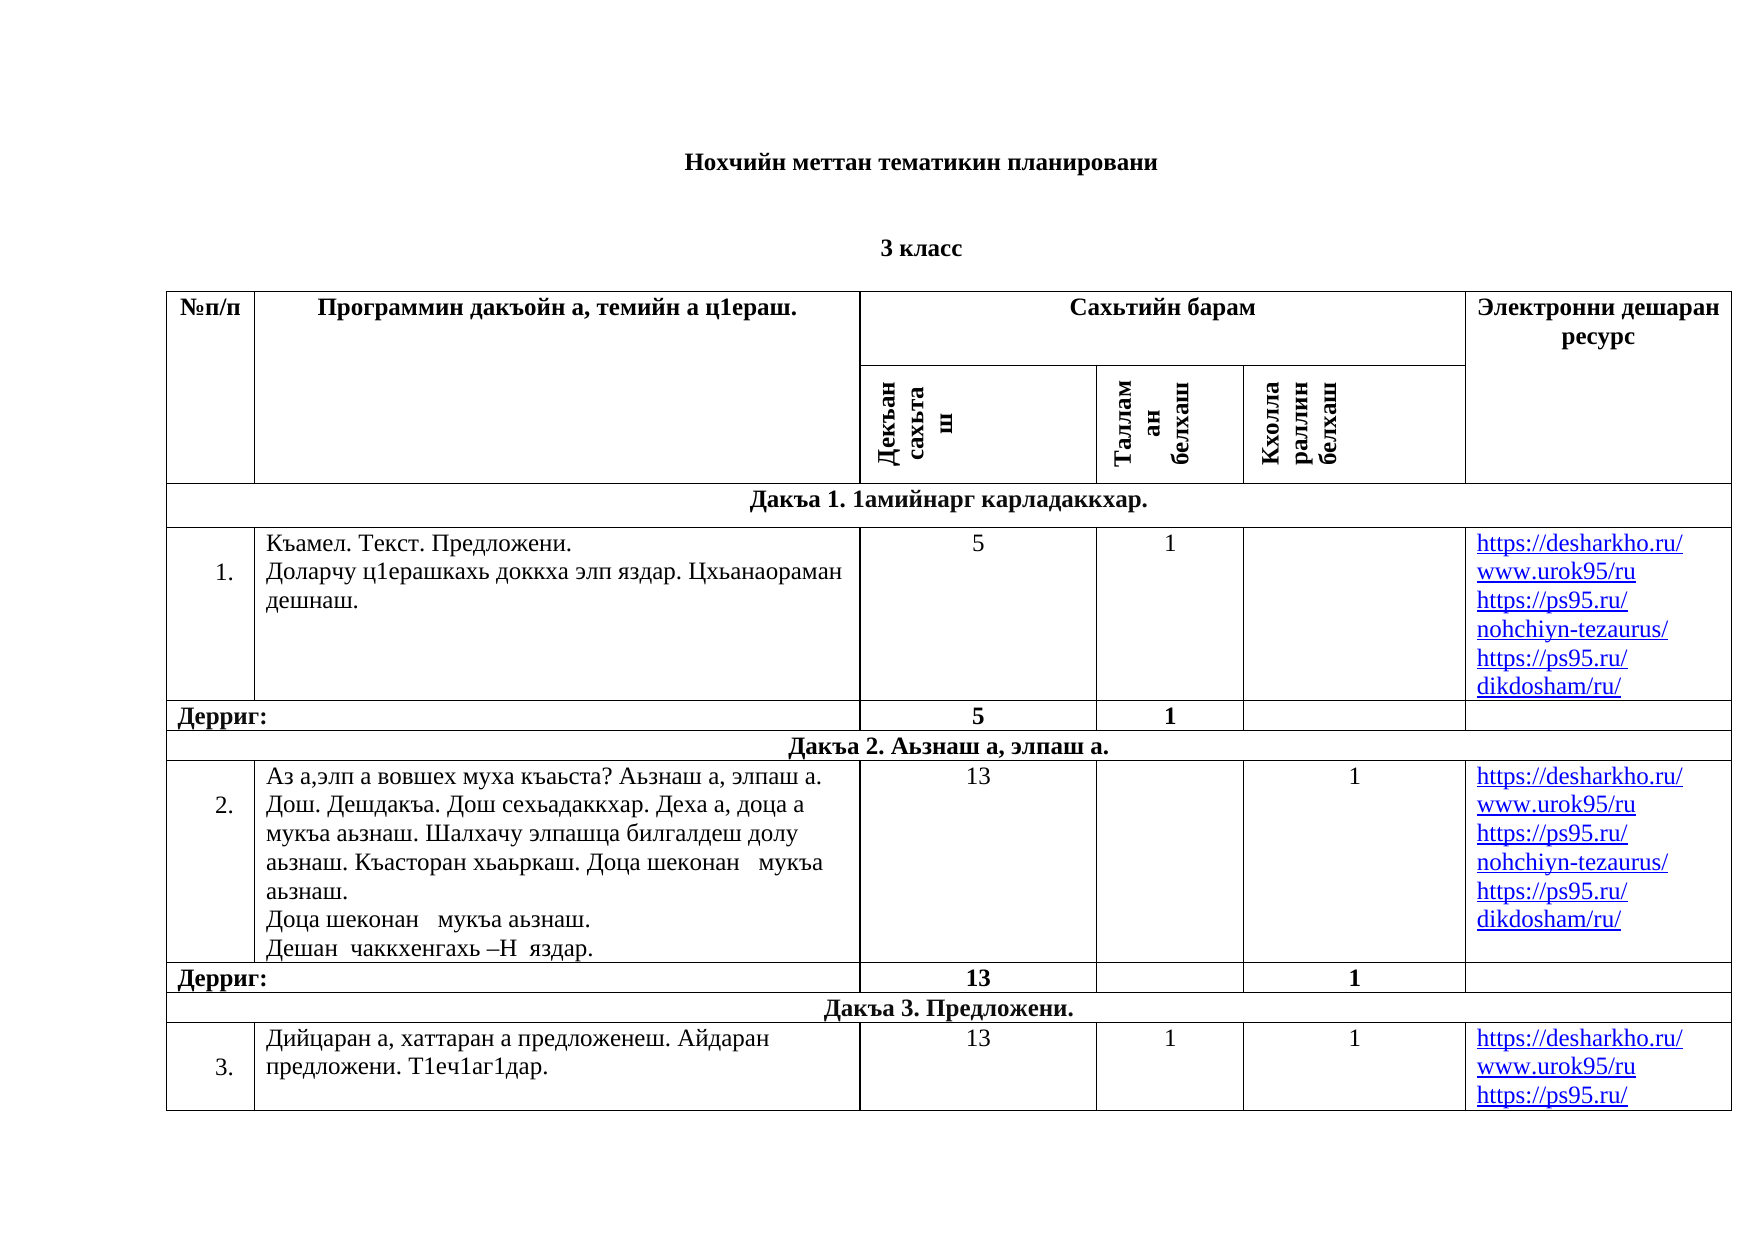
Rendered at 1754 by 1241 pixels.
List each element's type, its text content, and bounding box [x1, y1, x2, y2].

table_cell 1 [1097, 528, 1243, 700]
text Нохчийн меттан тематикин планировани [177, 147, 1665, 176]
table_header №п/п [167, 292, 254, 483]
table_cell [1244, 701, 1465, 730]
table_cell 13 [861, 963, 1096, 992]
table_cell 1 [1244, 1023, 1465, 1110]
table_cell [1244, 528, 1465, 700]
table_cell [255, 1023, 859, 1110]
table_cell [1466, 1023, 1731, 1110]
table_cell Талламан белхаш [1097, 366, 1243, 483]
table_cell 13 [861, 761, 1096, 962]
table_cell Дакъа 3. Предложени. [167, 993, 1731, 1022]
table_cell 1 [1097, 1023, 1243, 1110]
table_cell [1097, 761, 1243, 962]
table_cell [167, 528, 254, 700]
table_cell [1097, 963, 1243, 992]
table_cell 5 [861, 528, 1096, 700]
table_cell Дерриг: [167, 963, 859, 992]
table_cell [167, 761, 254, 962]
table_cell Кхоллараллин белхаш [1244, 366, 1465, 483]
table_cell Къамел. Текст. Предложени. Доларчу ц1ерашкахь доккха элп яздар. Цхьанаораман дешнаш. [255, 528, 859, 700]
table_cell [1466, 963, 1731, 992]
table_header Программин дакъойн а, темийн а ц1ераш. [255, 292, 859, 483]
table_cell 1 [1097, 701, 1243, 730]
table_cell 1 [1244, 761, 1465, 962]
text 3 класс [177, 233, 1665, 262]
table_header Электронни дешаран ресурс [1466, 292, 1731, 483]
table_cell https://desharkho.ru/ www.urok95/ru https://ps95.ru/nohchiyn-tezaurus/ https://ps95.ru/dikdosham/ru/ [1466, 761, 1731, 962]
table_header Сахьтийн барам [861, 292, 1465, 364]
table_cell https://desharkho.ru/ www.urok95/ru https://ps95.ru/nohchiyn-tezaurus/ https://ps95.ru/dikdosham/ru/ [1466, 528, 1731, 700]
table_cell Аз а,элп а вовшех муха къаьста? Аьзнаш а, элпаш а. Дош. Дешдакъа. Дош сехьадаккхар. Деха а, доца а мукъа аьзнаш. Шалхачу элпашца билгалдеш долу аьзнаш. Къасторан хьаьркаш. Доца шеконан мукъа аьзнаш. Доца шеконан мукъа аьзнаш. Дешан чаккхенгахь –Н яздар. [255, 761, 859, 962]
table_cell 5 [861, 701, 1096, 730]
table_cell 1 [1244, 963, 1465, 992]
table_cell Дакъа 1. 1амийнарг карладаккхар. [167, 484, 1731, 527]
table_cell Дерриг: [167, 701, 859, 730]
table_cell Дакъа 2. Аьзнаш а, элпаш а. [167, 731, 1731, 760]
table_cell 13 [861, 1023, 1096, 1110]
table_cell [167, 1023, 254, 1110]
table_cell [1466, 701, 1731, 730]
table_cell Декъан сахьташ [861, 366, 1096, 483]
